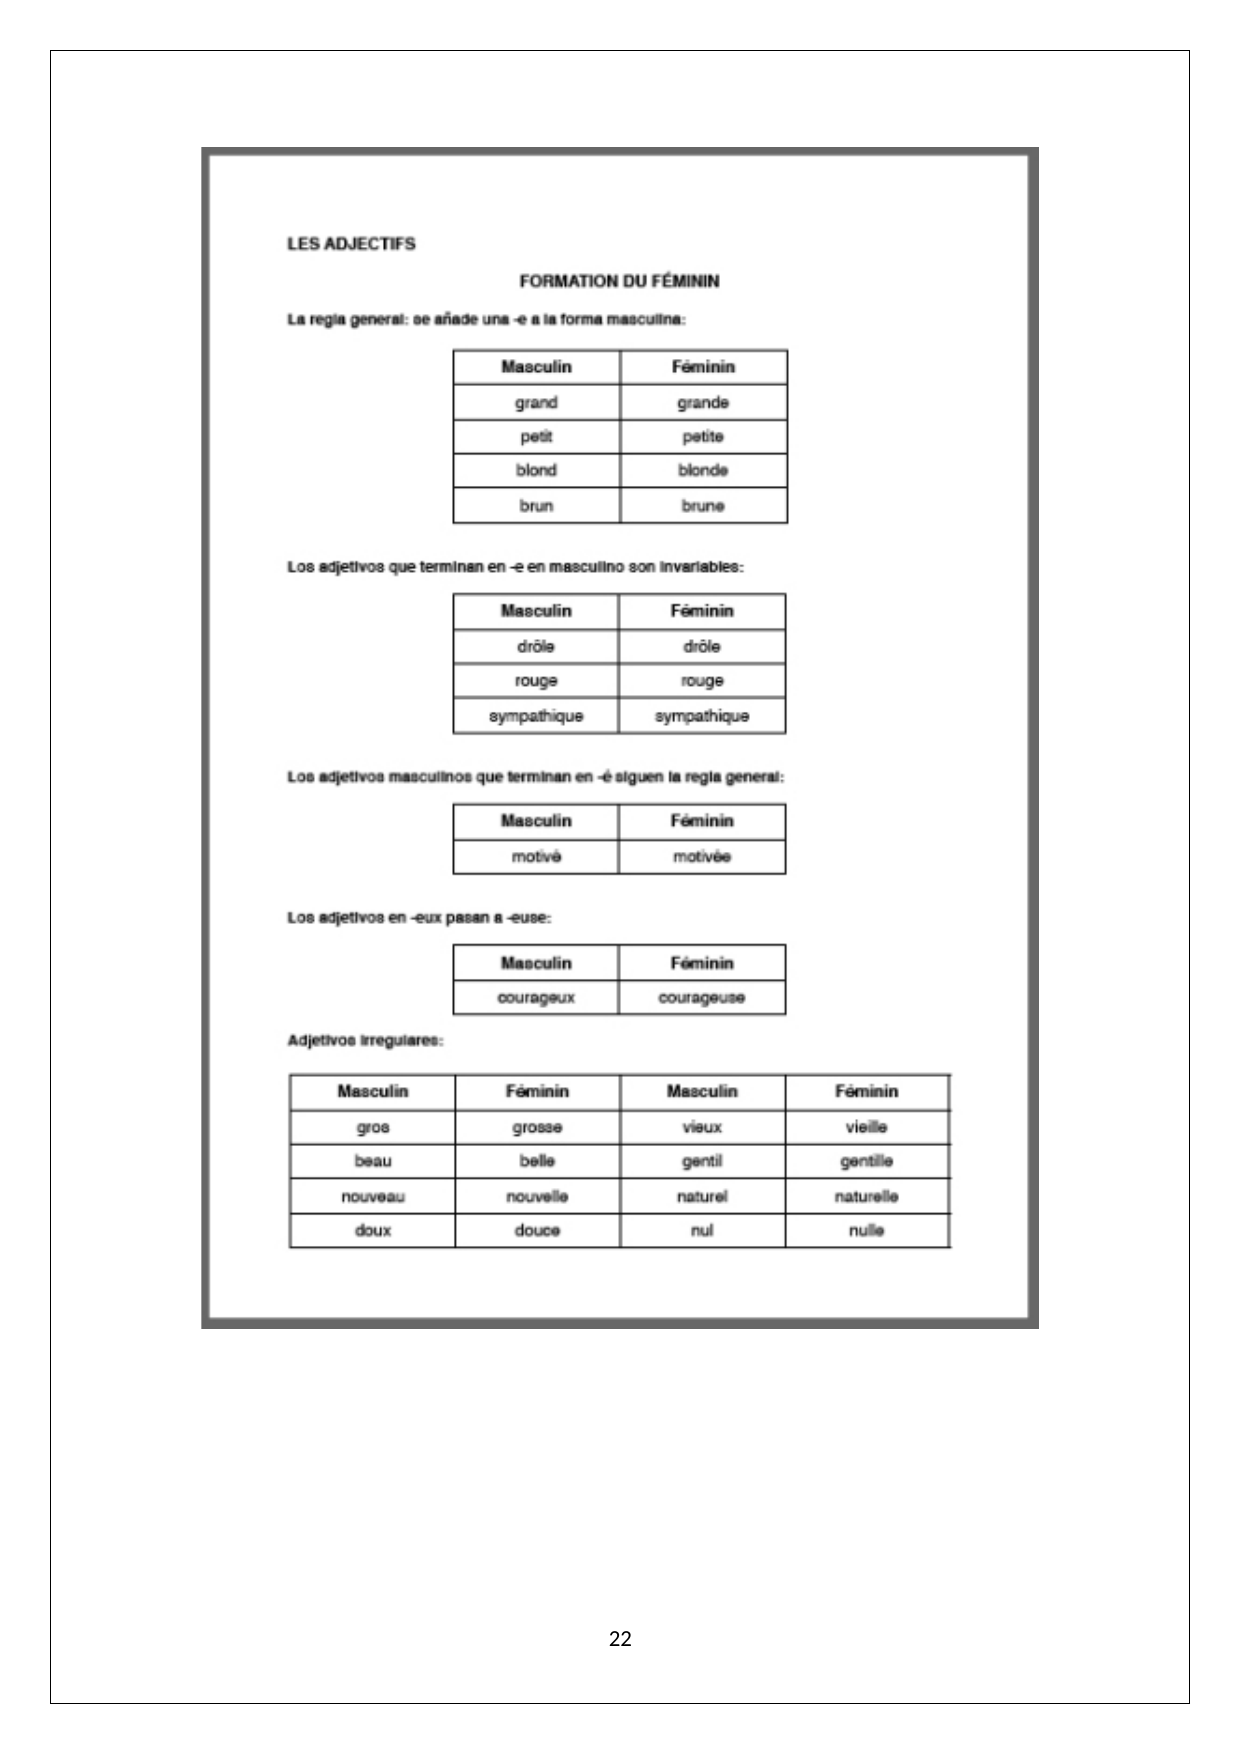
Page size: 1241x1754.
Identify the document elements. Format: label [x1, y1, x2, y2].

picture [201, 147, 1039, 1329]
